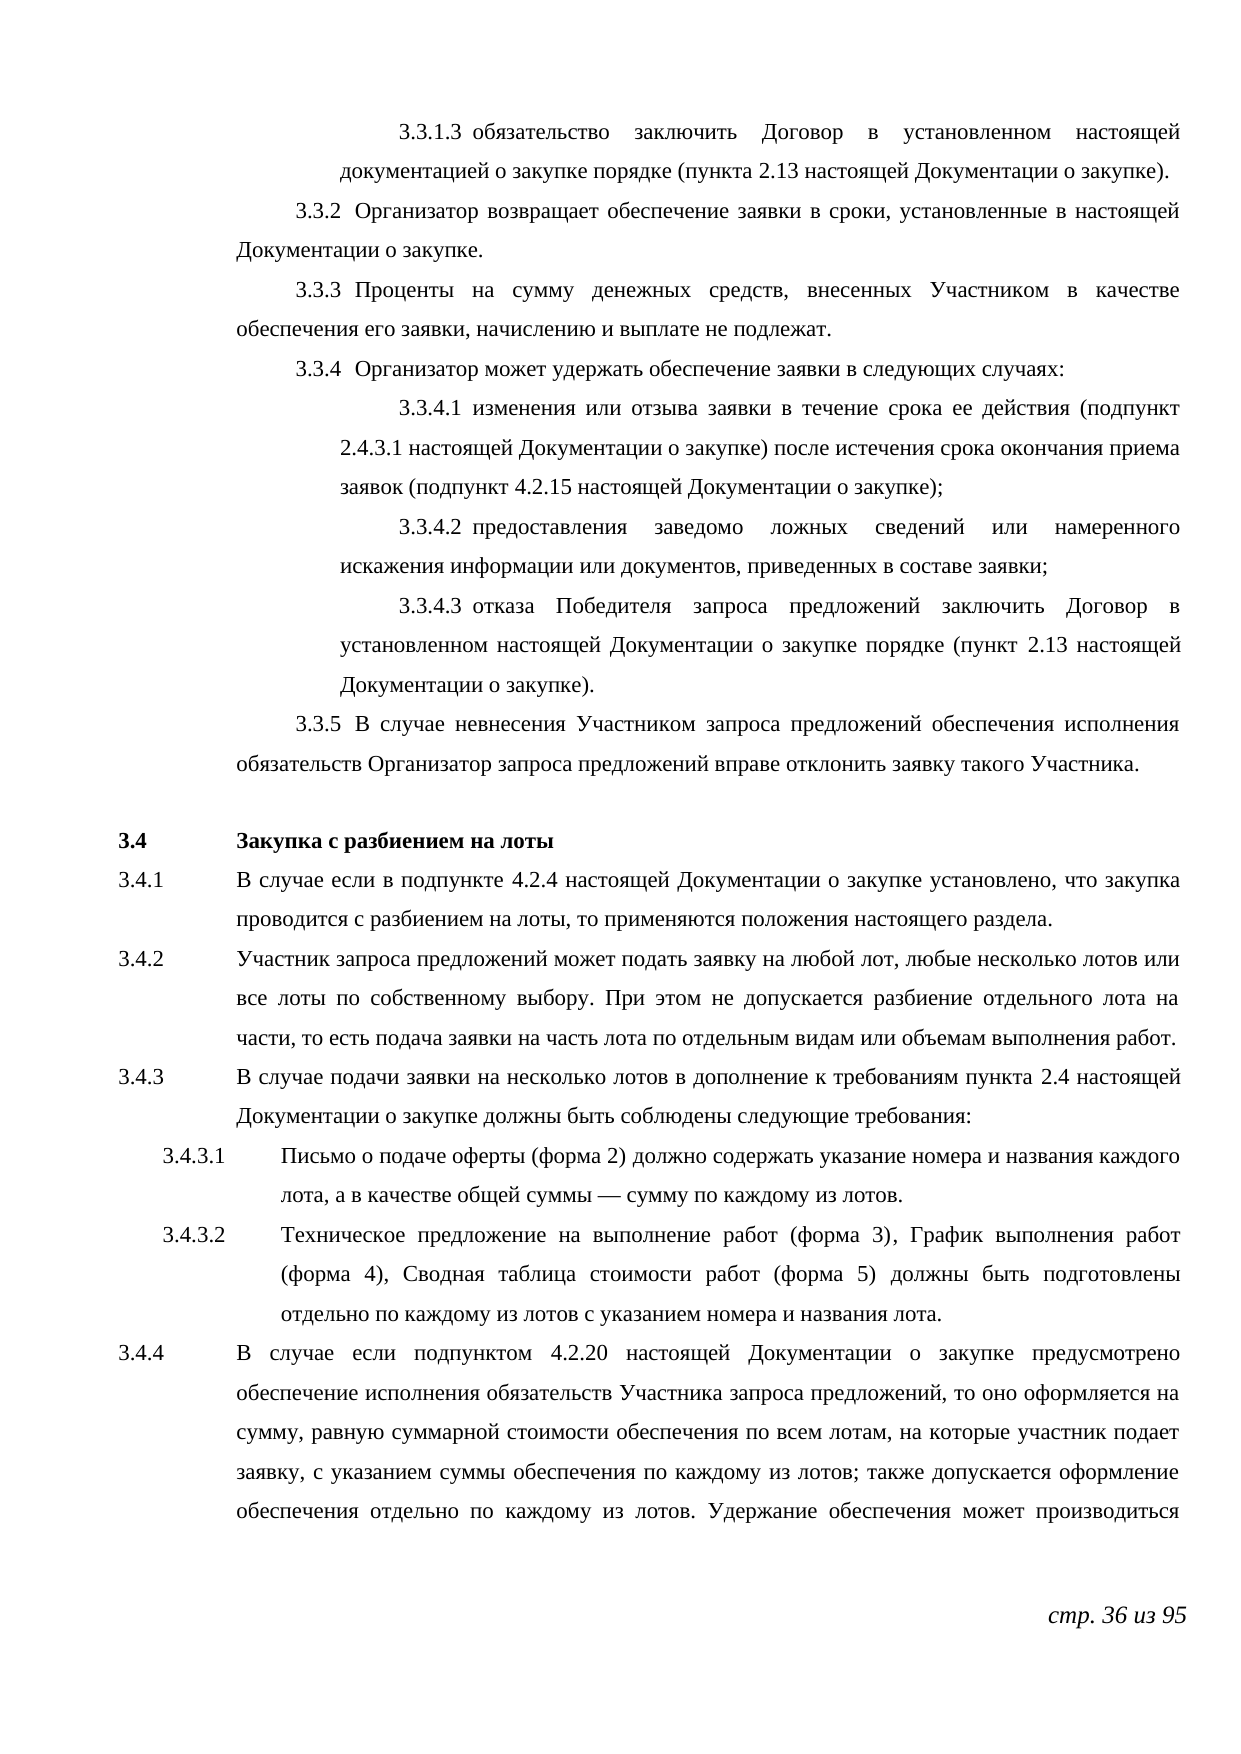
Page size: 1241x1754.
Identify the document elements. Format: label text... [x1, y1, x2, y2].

text Организатор может удержать обеспечение заявки в следующих случаях: [236, 355, 1181, 381]
text В случае невнесения Участником запроса предложений обеспечения исполнения обязательств Организатор запроса предложений вправе отклонить заявку такого Участника. [236, 710, 1181, 776]
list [118, 1339, 1181, 1524]
text изменения или отзыва заявки в течение срока ее действия (подпункт 2.4.3.1 настоящей Документации о закупке) после истечения срока окончания приема заявок (подпункт 4.2.15 настоящей Документации о закупке); [340, 394, 1181, 500]
text предоставления заведомо ложных сведений или намеренного искажения информации или документов, приведенных в составе заявки; [340, 513, 1181, 579]
subtitle Закупка с разбиением на лоты [118, 827, 1181, 853]
text Организатор возвращает обеспечение заявки в сроки, установленные в настоящей Документации о закупке. [236, 197, 1181, 263]
list Участник запроса предложений может подать заявку на любой лот, любые несколько лотов или все лоты по собственному выбору. При этом не допускается разбиение отдельного лота на части, то есть подача заявки на часть лота по отдельным видам или объемам выполнения работ. [118, 944, 1181, 1050]
list В случае подачи заявки на несколько лотов в дополнение к требованиям пункта 2.4 настоящей Документации о закупке должны быть соблюдены следующие требования: [118, 1063, 1181, 1129]
list В случае если в подпункте 4.2.4 настоящей Документации о закупке установлено, что закупка проводится с разбиением на лоты, то применяются положения настоящего раздела. [118, 866, 1181, 931]
text отказа Победителя запроса предложений заключить Договор в установленном настоящей Документации о закупке порядке (пункт 2.13 настоящей Документации о закупке). [340, 592, 1181, 697]
text Проценты на сумму денежных средств, внесенных Участником в качестве обеспечения его заявки, начислению и выплате не подлежат. [236, 276, 1181, 342]
text обязательство заключить Договор в установленном настоящей документацией о закупке порядке (пункта 2.13 настоящей Документации о закупке). [340, 118, 1181, 184]
list Письмо о подаче оферты (форма 2) должно содержать указание номера и названия каждого лота, а в качестве общей суммы — сумму по каждому из лотов. [162, 1142, 1181, 1208]
list Техническое предложение на выполнение работ (форма 3), График выполнения работ (форма 4), Сводная таблица стоимости работ (форма 5) должны быть подготовлены отдельно по каждому из лотов с указанием номера и названия лота. [162, 1221, 1181, 1326]
